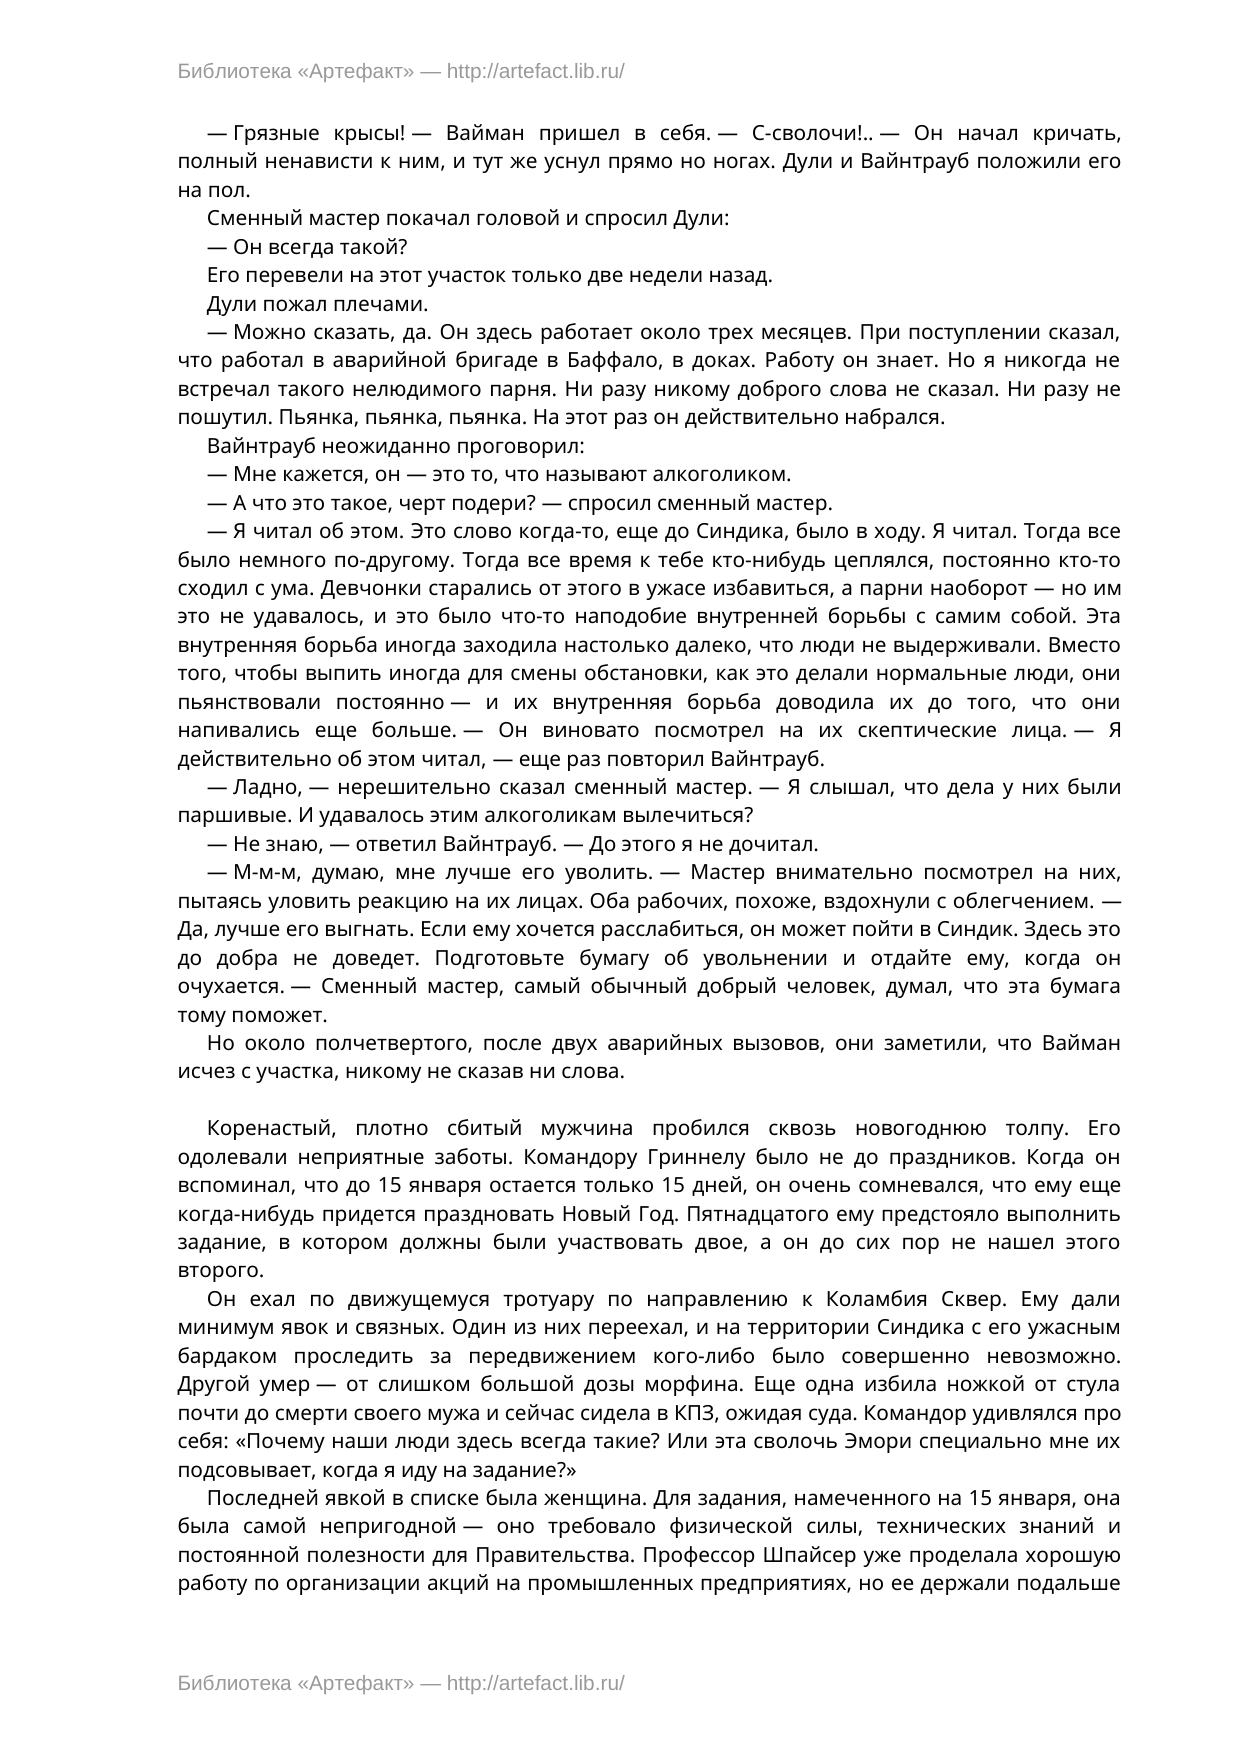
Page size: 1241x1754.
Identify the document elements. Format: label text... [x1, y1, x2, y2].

text — Он всегда такой? [177, 232, 1122, 260]
text Сменный мастер покачал головой и спросил Дули: [177, 203, 1122, 232]
text — Мне кажется, он — это то, что называют алкоголиком. [177, 459, 1122, 488]
text — Грязные крысы! — Вайман пришел в себя. — С-сволочи!.. — Он начал кричать, полный ненависти к ним, и тут же уснул прямо но ногах. Дули и Вайнтрауб положили его на пол. [177, 118, 1122, 203]
text Дули пожал плечами. [177, 289, 1122, 317]
text — М-м-м, думаю, мне лучше его уволить. — Мастер внимательно посмотрел на них, пытаясь уловить реакцию на их лицах. Оба рабочих, похоже, вздохнули с облегчением. — Да, лучше его выгнать. Если ему хочется расслабиться, он может пойти в Синдик. Здесь это до добра не доведет. Подготовьте бумагу об увольнении и отдайте ему, когда он очухается. — Сменный мастер, самый обычный добрый человек, думал, что эта бумага тому поможет. [177, 857, 1122, 1028]
text Но около полчетвертого, после двух аварийных вызовов, они заметили, что Вайман исчез с участка, никому не сказав ни слова. [177, 1028, 1122, 1085]
text — Ладно, — нерешительно сказал сменный мастер. — Я слышал, что дела у них были паршивые. И удавалось этим алкоголикам вылечиться? [177, 772, 1122, 829]
text — Не знаю, — ответил Вайнтрауб. — До этого я не дочитал. [177, 829, 1122, 857]
text Коренастый, плотно сбитый мужчина пробился сквозь новогоднюю толпу. Его одолевали неприятные заботы. Командору Гриннелу было не до праздников. Когда он вспоминал, что до 15 января остается только 15 дней, он очень сомневался, что ему еще когда-нибудь придется праздновать Новый Год. Пятнадцатого ему предстояло выполнить задание, в котором должны были участвовать двое, а он до сих пор не нашел этого второго. [177, 1113, 1122, 1284]
text Он ехал по движущемуся тротуару по направлению к Коламбия Сквер. Ему дали минимум явок и связных. Один из них переехал, и на территории Синдика с его ужасным бардаком проследить за передвижением кого-либо было совершенно невозможно. Другой умер — от слишком большой дозы морфина. Еще одна избила ножкой от стула почти до смерти своего мужа и сейчас сидела в КПЗ, ожидая суда. Командор удивлялся про себя: «Почему наши люди здесь всегда такие? Или эта сволочь Эмори специально мне их подсовывает, когда я иду на задание?» [177, 1284, 1122, 1483]
text — А что это такое, черт подери? — спросил сменный мастер. [177, 488, 1122, 516]
text — Я читал об этом. Это слово когда-то, еще до Синдика, было в ходу. Я читал. Тогда все было немного по-другому. Тогда все время к тебе кто-нибудь цеплялся, постоянно кто-то сходил с ума. Девчонки старались от этого в ужасе избавиться, а парни наоборот — но им это не удавалось, и это было что-то наподобие внутренней борьбы с самим собой. Эта внутренняя борьба иногда заходила настолько далеко, что люди не выдерживали. Вместо того, чтобы выпить иногда для смены обстановки, как это делали нормальные люди, они пьянствовали постоянно — и их внутренняя борьба доводила их до того, что они напивались еще больше. — Он виновато посмотрел на их скептические лица. — Я действительно об этом читал, — еще раз повторил Вайнтрауб. [177, 516, 1122, 772]
text Его перевели на этот участок только две недели назад. [177, 260, 1122, 289]
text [177, 1483, 1122, 1597]
text Вайнтрауб неожиданно проговорил: [177, 431, 1122, 459]
text — Можно сказать, да. Он здесь работает около трех месяцев. При поступлении сказал, что работал в аварийной бригаде в Баффало, в доках. Работу он знает. Но я никогда не встречал такого нелюдимого парня. Ни разу никому доброго слова не сказал. Ни разу не пошутил. Пьянка, пьянка, пьянка. На этот раз он действительно набрался. [177, 317, 1122, 431]
